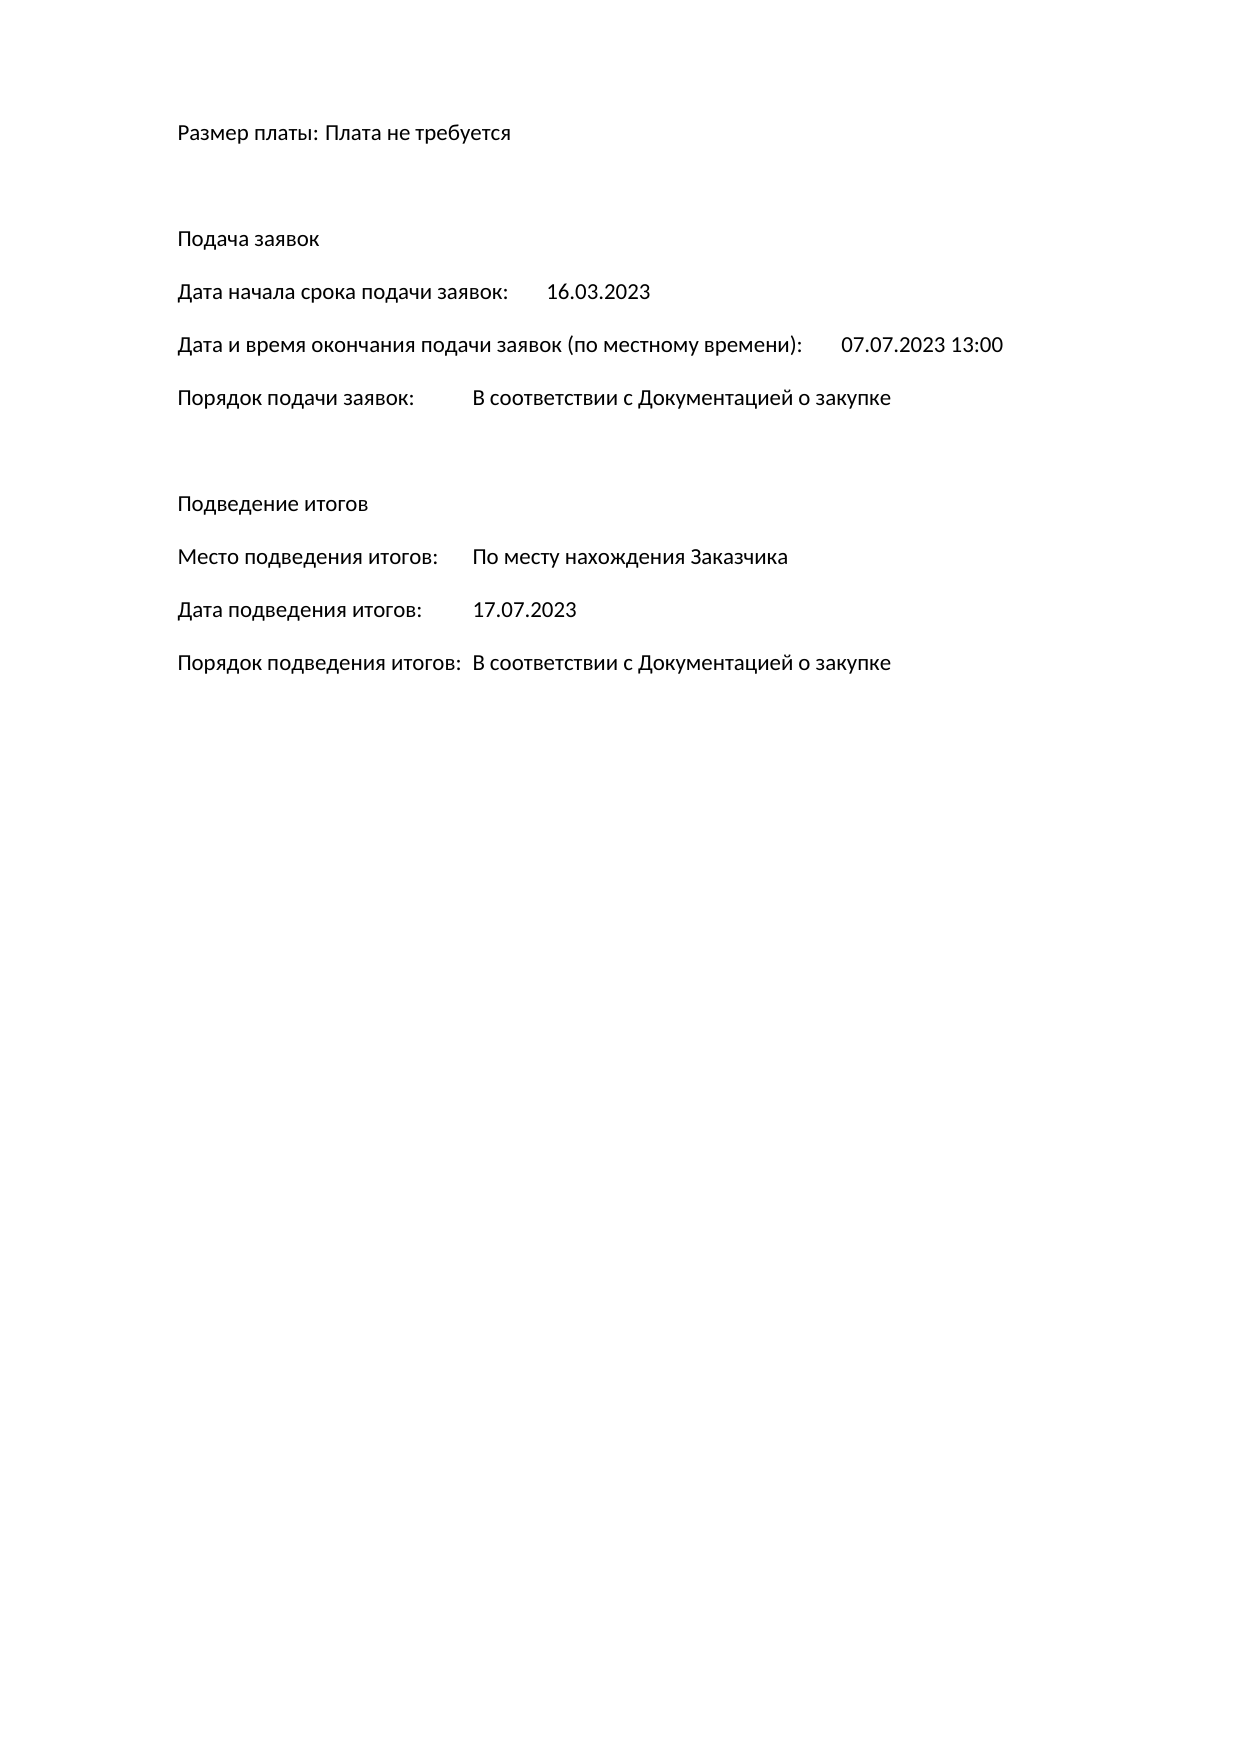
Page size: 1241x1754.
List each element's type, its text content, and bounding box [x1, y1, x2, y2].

text Место подведения итогов: По месту нахождения Заказчика [177, 542, 1152, 570]
text Порядок подведения итогов: В соответствии с Документацией о закупке [177, 648, 1152, 676]
text Дата подведения итогов: 17.07.2023 [177, 595, 1152, 623]
text Дата начала срока подачи заявок: 16.03.2023 [177, 277, 1152, 305]
text Порядок подачи заявок: В соответствии с Документацией о закупке [177, 383, 1152, 411]
text Подача заявок [177, 224, 1152, 252]
text Дата и время окончания подачи заявок (по местному времени): 07.07.2023 13:00 [177, 330, 1152, 358]
text Размер платы: Плата не требуется [177, 118, 1152, 146]
text Подведение итогов [177, 489, 1152, 517]
